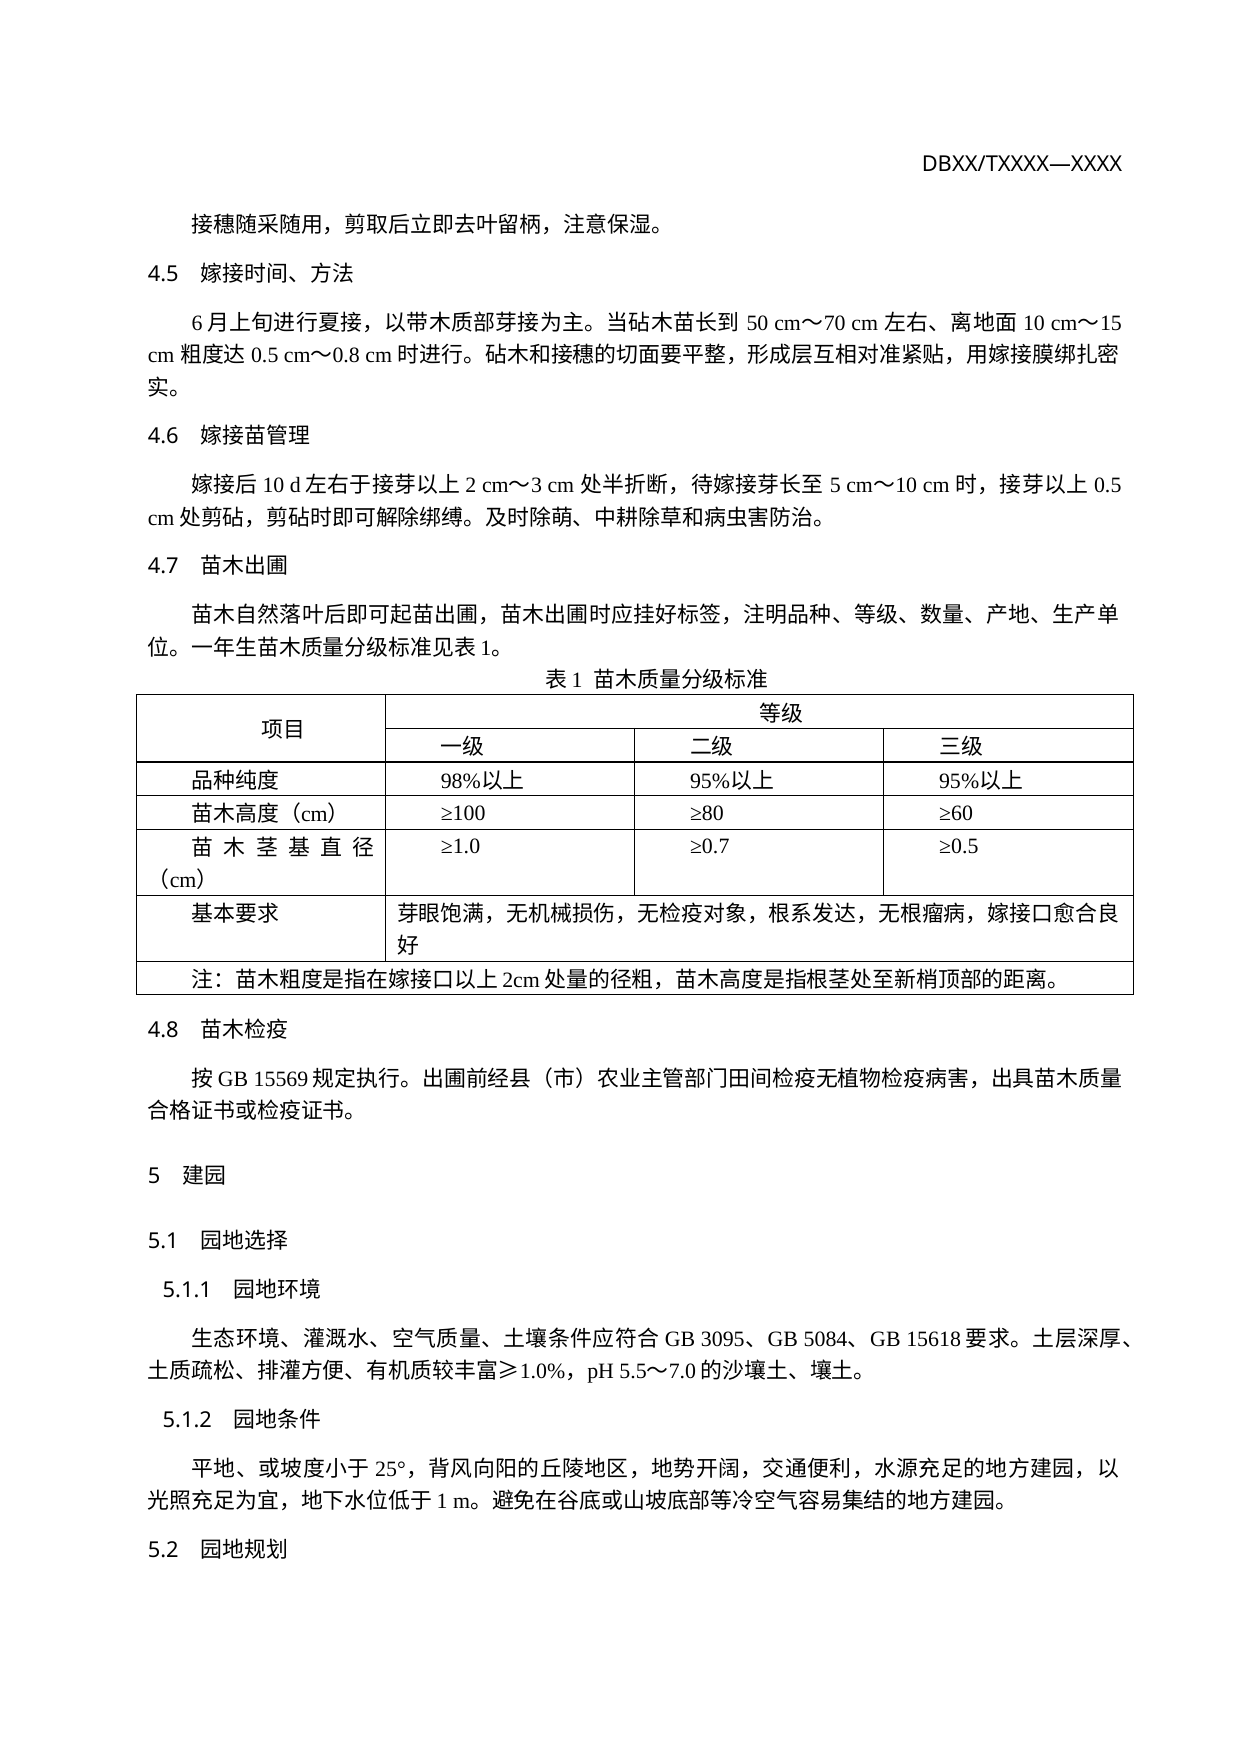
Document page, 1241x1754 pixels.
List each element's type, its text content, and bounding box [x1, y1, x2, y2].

text 建园 [148, 1158, 1122, 1190]
table_cell 95%以上 [884, 763, 1133, 795]
text 嫁接时间、方法 [148, 256, 1122, 288]
table_cell 苗木茎基直径（cm） [137, 830, 385, 894]
table_cell 品种纯度 [137, 763, 385, 795]
text 园地条件 [162, 1401, 1122, 1434]
text 苗木检疫 [148, 1011, 1122, 1044]
text 园地规划 [148, 1531, 1122, 1564]
table_cell ≥0.7 [635, 830, 883, 894]
text 6月上旬进行夏接，以带木质部芽接为主。当砧木苗长到 50 cm～70 cm 左右、离地面 10 cm～15 cm 粗度达 0.5 cm～0.8 cm 时进行。砧木和接穗的切面要平整，形成层互相对准紧贴，用嫁接膜绑扎密实。 [148, 304, 1122, 402]
text 生态环境、灌溉水、空气质量、土壤条件应符合GB 3095、GB 5084、GB 15618要求。土层深厚、土质疏松、排灌方便、有机质较丰富≥1.0%，pH 5.5～7.0的沙壤土、壤土。 [148, 1320, 1122, 1385]
table_cell ≥60 [884, 796, 1133, 828]
table_cell 98%以上 [386, 763, 634, 795]
text 苗木自然落叶后即可起苗出圃，苗木出圃时应挂好标签，注明品种、等级、数量、产地、生产单位。一年生苗木质量分级标准见表1。 [148, 597, 1122, 662]
table_cell ≥100 [386, 796, 634, 828]
table_cell 芽眼饱满，无机械损伤，无检疫对象，根系发达，无根瘤病，嫁接口愈合良好 [386, 896, 1133, 961]
text 嫁接苗管理 [148, 418, 1122, 451]
table_cell 基本要求 [137, 896, 385, 961]
text 接穗随采随用，剪取后立即去叶留柄，注意保湿。 [148, 207, 1122, 239]
table_cell 95%以上 [635, 763, 883, 795]
table_cell 苗木高度（cm） [137, 796, 385, 828]
table_cell ≥80 [635, 796, 883, 828]
text 嫁接后10 d左右于接芽以上2 cm～3 cm 处半折断，待嫁接芽长至 5 cm～10 cm 时，接芽以上 0.5 cm处剪砧，剪砧时即可解除绑缚。及时除萌、中耕除草和病虫害防治。 [148, 467, 1122, 532]
table_cell 二级 [635, 729, 883, 761]
table_header 项目 [137, 695, 385, 761]
text 园地选择 [148, 1223, 1122, 1255]
table_cell ≥1.0 [386, 830, 634, 894]
text 平地、或坡度小于25°，背风向阳的丘陵地区，地势开阔，交通便利，水源充足的地方建园，以光照充足为宜，地下水位低于1 m。避免在谷底或山坡底部等冷空气容易集结的地方建园。 [148, 1450, 1122, 1515]
table_cell 一级 [386, 729, 634, 761]
table_header 等级 [386, 695, 1133, 728]
text 按GB 15569规定执行。出圃前经县（市）农业主管部门田间检疫无植物检疫病害，出具苗木质量合格证书或检疫证书。 [148, 1060, 1122, 1125]
table_cell ≥0.5 [884, 830, 1133, 894]
table_cell 三级 [884, 729, 1133, 761]
table_cell 注：苗木粗度是指在嫁接口以上2cm处量的径粗，苗木高度是指根茎处至新梢顶部的距离。 [137, 962, 1133, 994]
text 苗木出圃 [148, 548, 1122, 581]
text 表1 苗木质量分级标准 [148, 662, 1122, 694]
text 园地环境 [162, 1271, 1122, 1304]
